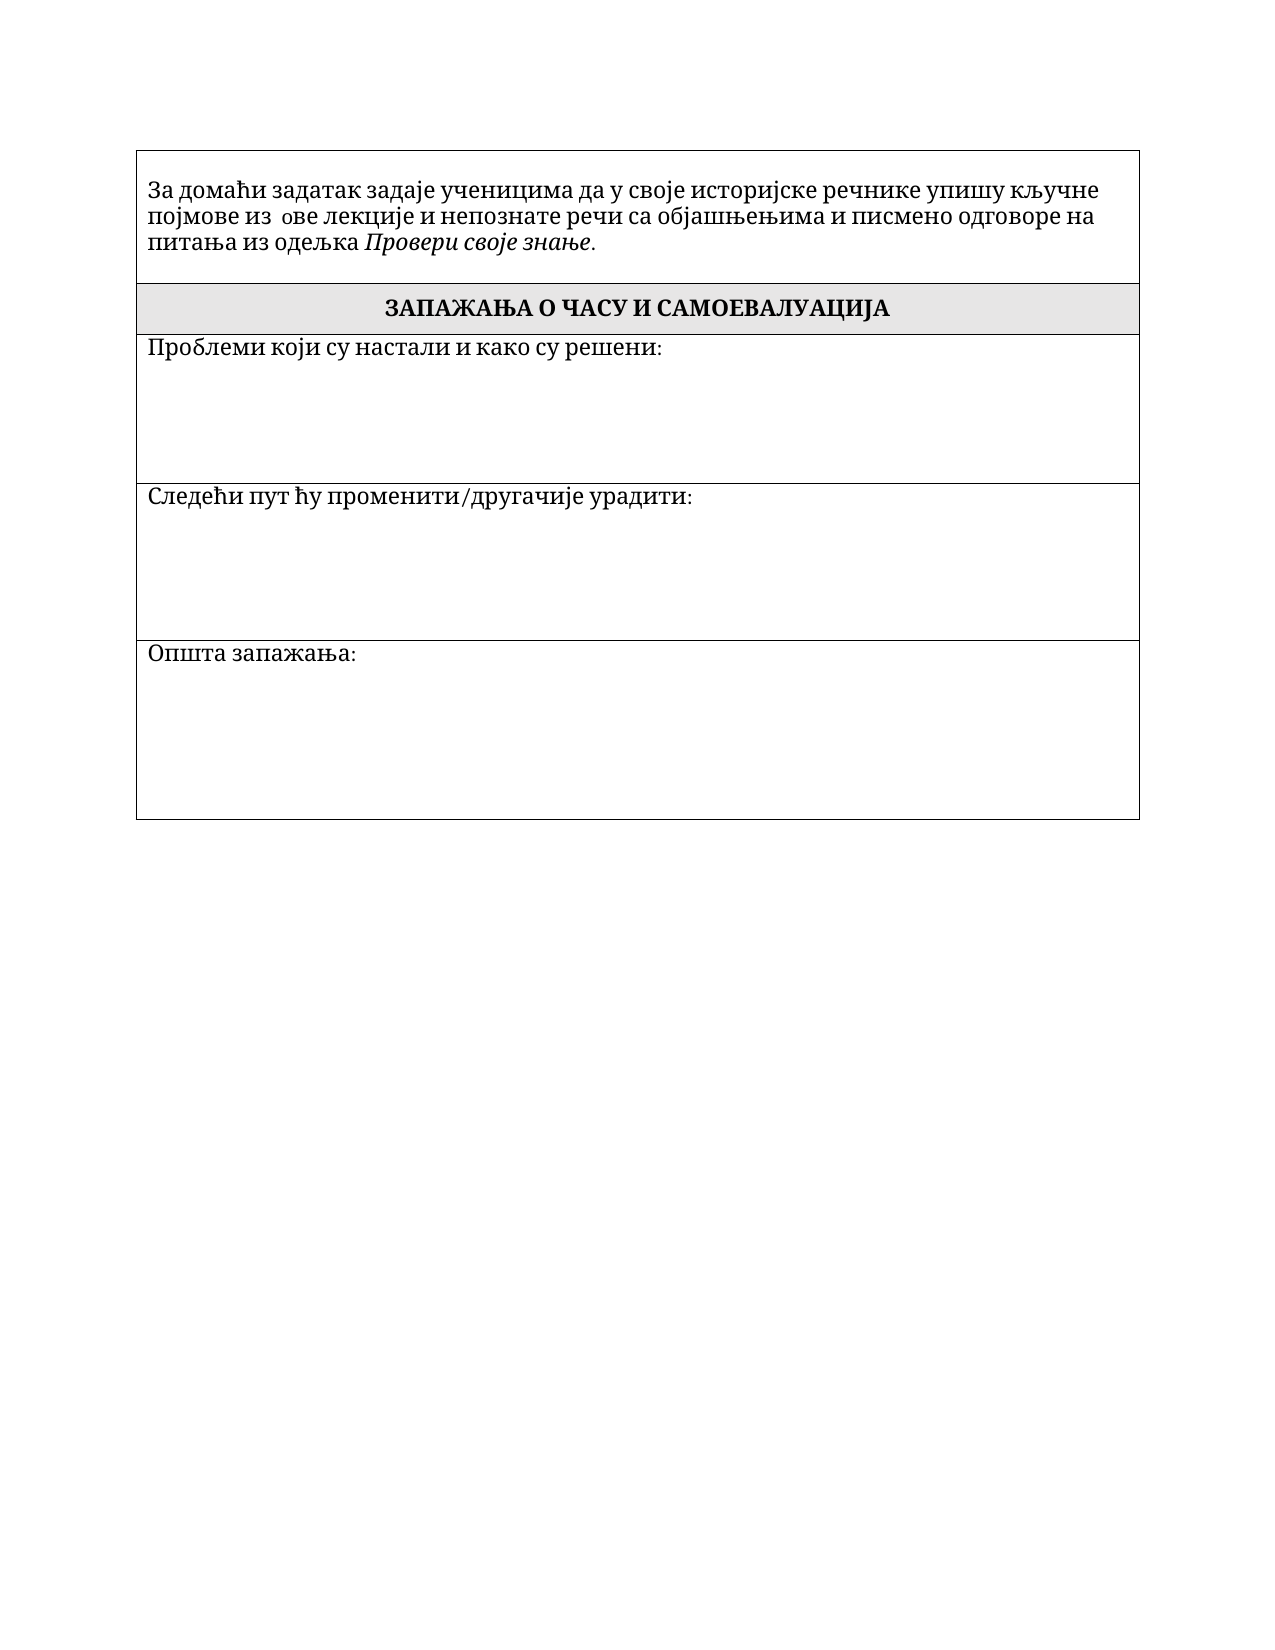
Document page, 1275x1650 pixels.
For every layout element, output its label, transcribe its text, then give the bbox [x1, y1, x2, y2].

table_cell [137, 151, 1139, 283]
table_cell Следећи пут ћу променити/другачије урадити: [137, 484, 1139, 640]
table_cell Општа запажања: [137, 641, 1139, 818]
table_cell Проблеми који су настали и како су решени: [137, 335, 1139, 483]
table_cell ЗАПАЖАЊА О ЧАСУ И САМОЕВАЛУАЦИЈА [137, 284, 1139, 334]
